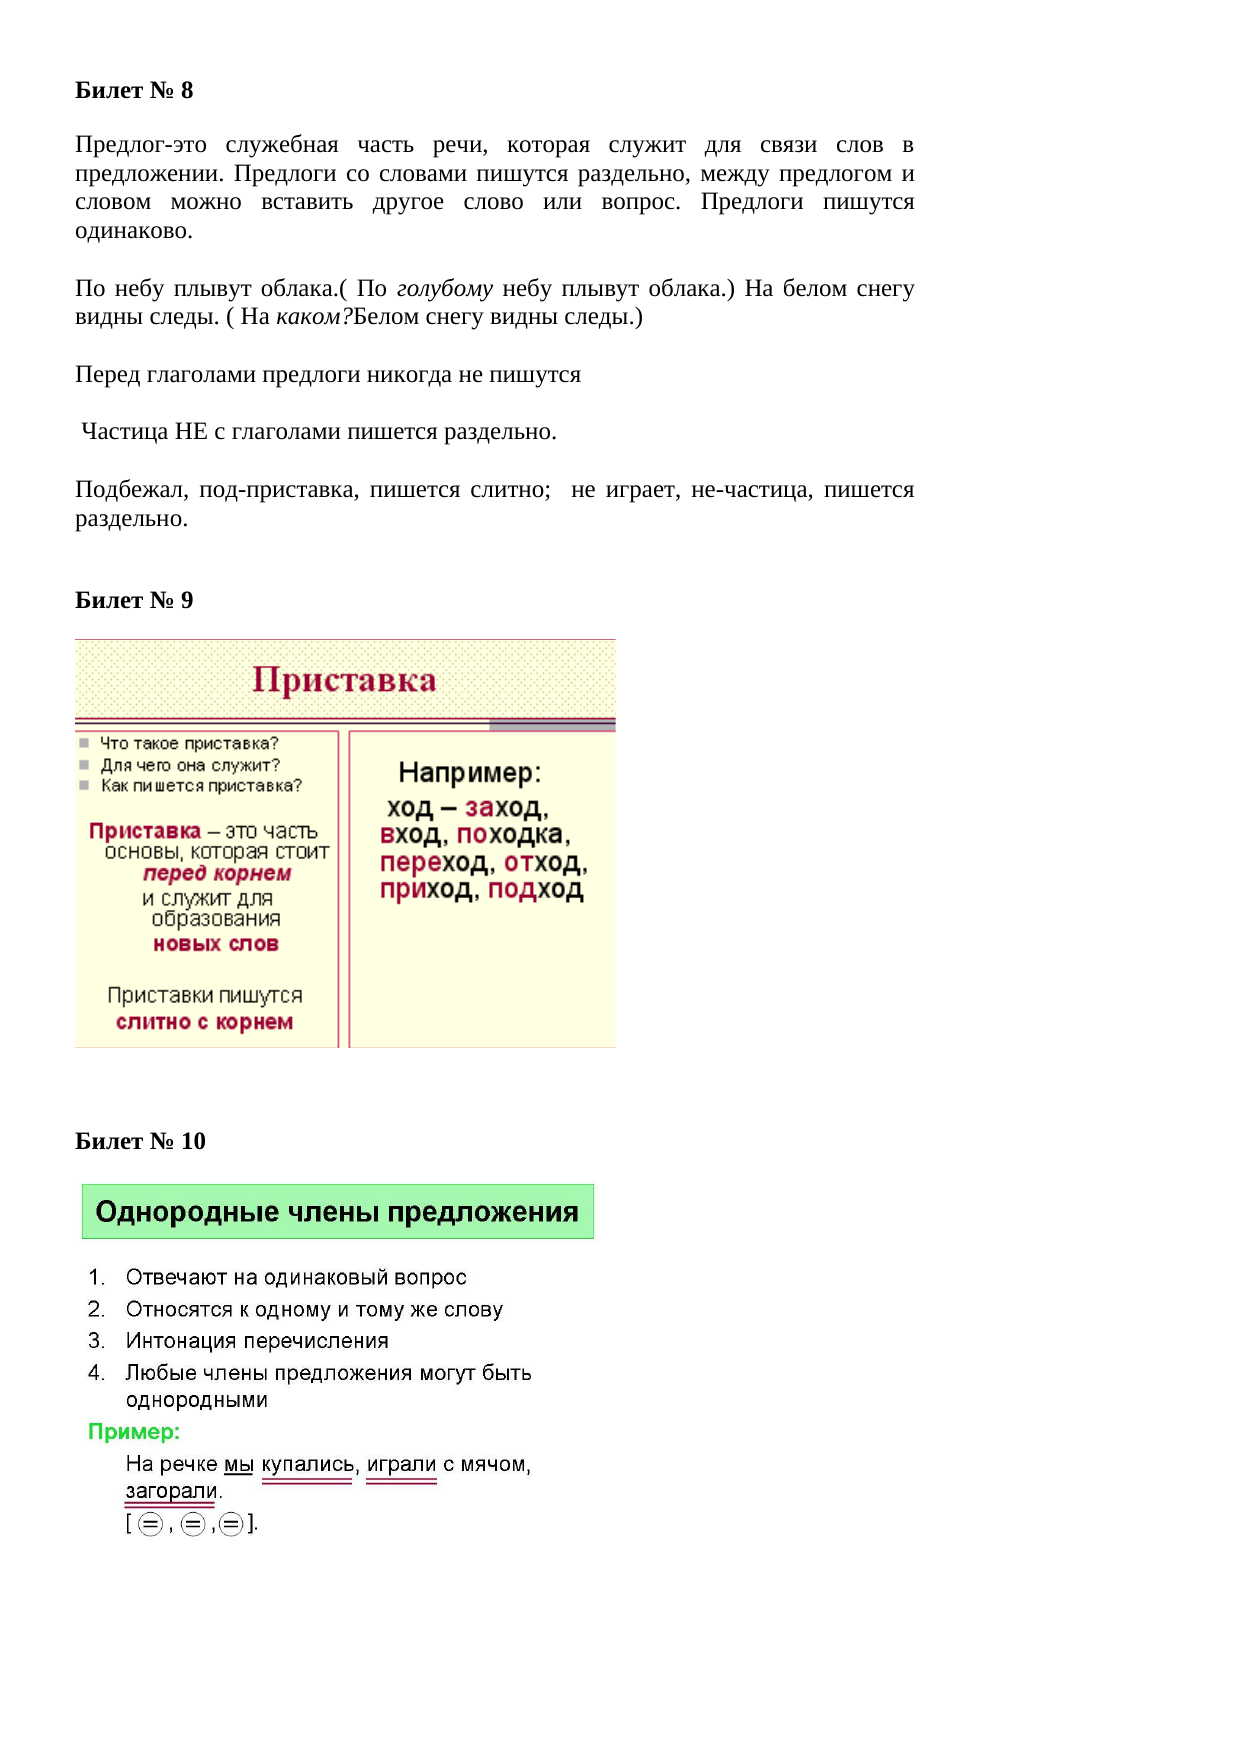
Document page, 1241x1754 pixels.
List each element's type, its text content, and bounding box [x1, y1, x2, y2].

text Перед глаголами предлоги никогда не пишутся [75, 359, 916, 388]
text Билет № 9 [75, 585, 916, 614]
picture [75, 1180, 599, 1547]
text Билет № 10 [75, 1126, 916, 1155]
text Подбежал, под-приставка, пишется слитно; не играет, не-частица, пишется раздельно. [75, 474, 916, 531]
text По небу плывут облака.( По голубому небу плывут облака.) На белом снегу видны следы. ( На каком?Белом снегу видны следы.) [75, 273, 916, 330]
text Предлог-это служебная часть речи, которая служит для связи слов в предложении. Предлоги со словами пишутся раздельно, между предлогом и словом можно вставить другое слово или вопрос. Предлоги пишутся одинаково. [75, 129, 916, 244]
text Билет № 8 [75, 75, 916, 104]
picture [75, 639, 616, 1048]
text Частица НЕ с глаголами пишется раздельно. [75, 416, 916, 445]
